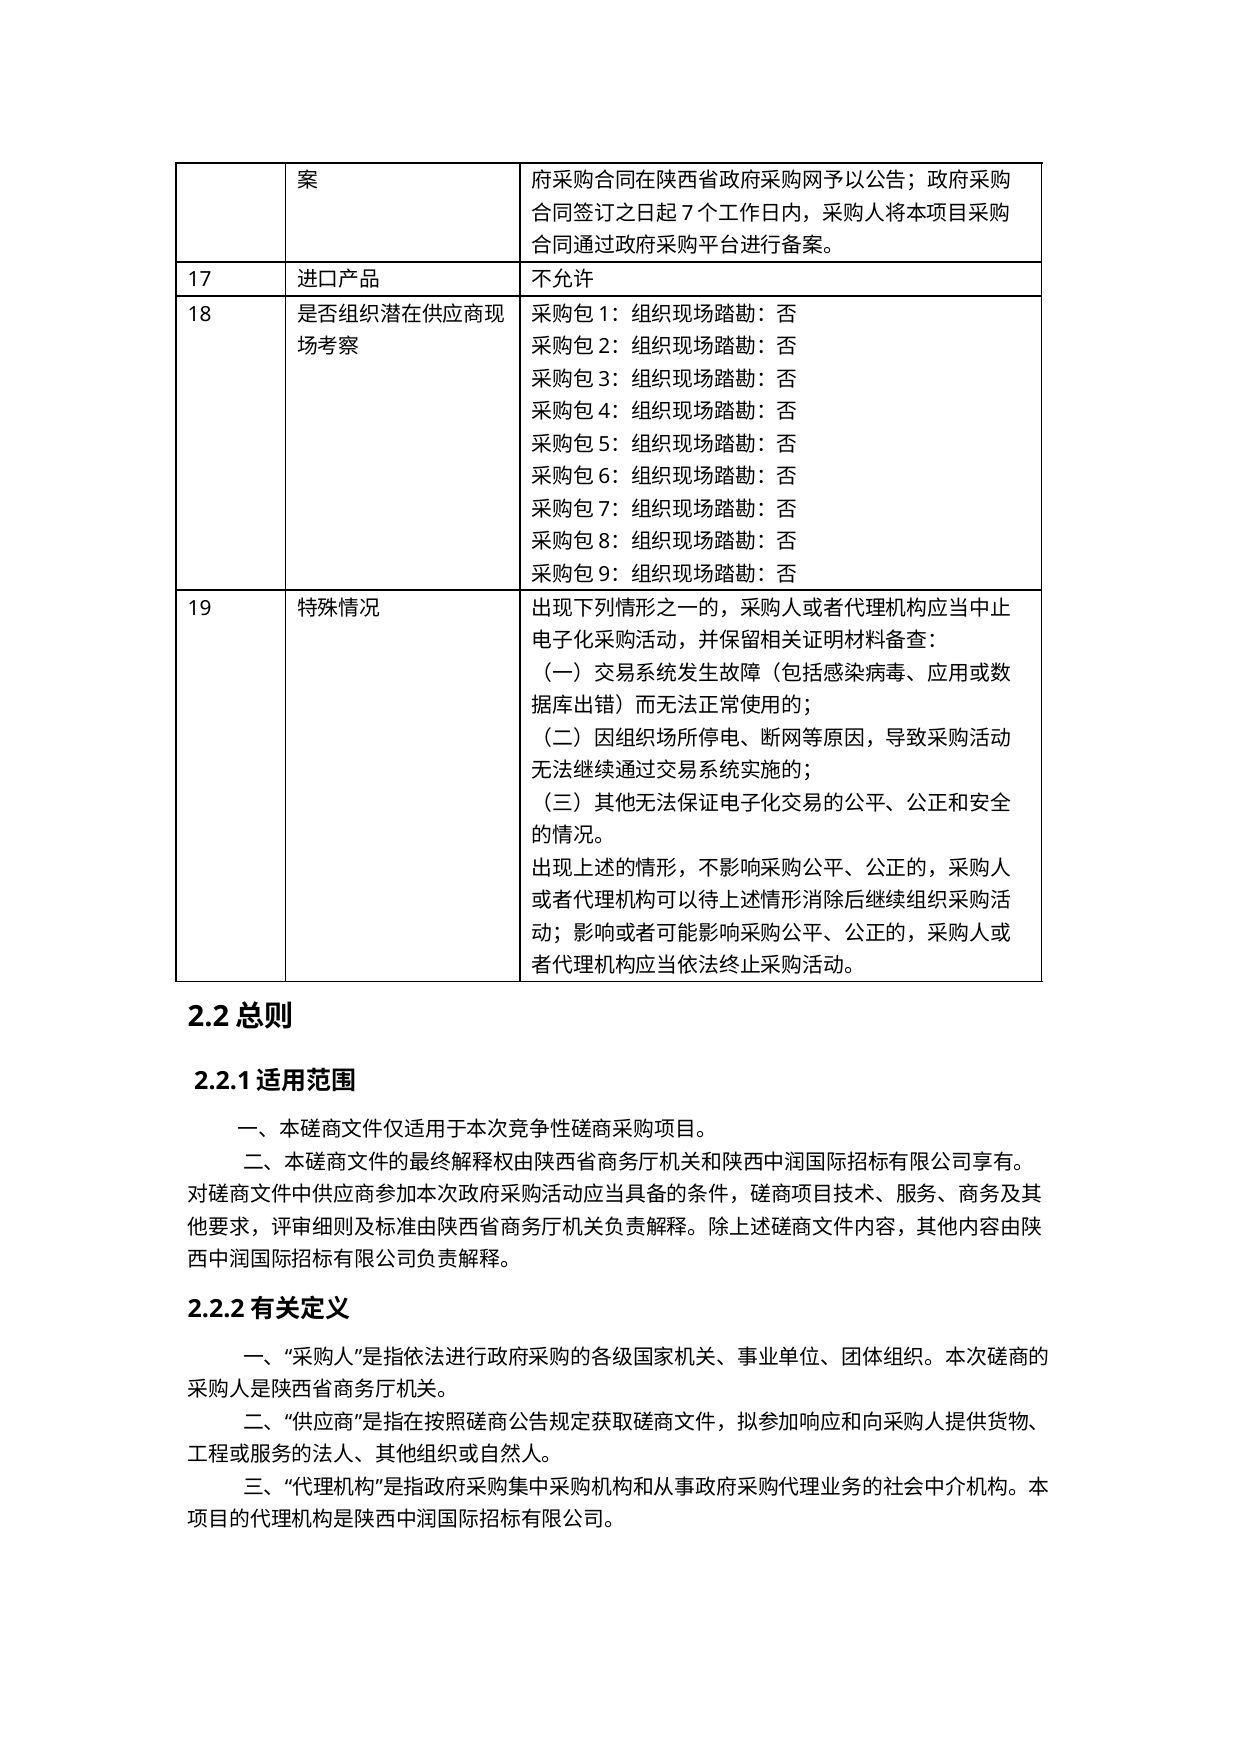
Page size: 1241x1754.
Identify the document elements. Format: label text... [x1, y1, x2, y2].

table_cell 政府采购合同公告、备案 [286, 164, 519, 261]
text 一、“采购人”是指依法进行政府采购的各级国家机关、事业单位、团体组织。本次磋商的采购人是陕西省商务厅机关。 [187, 1340, 1053, 1405]
text 2.2.1适用范围 [187, 1047, 1053, 1112]
table_cell 17 [177, 263, 285, 295]
text 二、“供应商”是指在按照磋商公告规定获取磋商文件，拟参加响应和向采购人提供货物、工程或服务的法人、其他组织或自然人。 [187, 1405, 1053, 1470]
text 2.2.2有关定义 [187, 1275, 1053, 1340]
text 三、“代理机构”是指政府采购集中采购机构和从事政府采购代理业务的社会中介机构。本项目的代理机构是陕西中润国际招标有限公司。 [187, 1470, 1053, 1535]
table_cell 特殊情况 [286, 591, 519, 981]
table_cell 采购包1：组织现场踏勘：否 采购包2：组织现场踏勘：否 采购包3：组织现场踏勘：否 采购包4：组织现场踏勘：否 采购包5：组织现场踏勘：否 采购包6：组织现场踏勘：否 采购包7：组织现场踏勘：否 采购包8：组织现场踏勘：否 采购包9：组织现场踏勘：否 [521, 297, 1041, 589]
table_cell 是否组织潜在供应商现场考察 [286, 297, 519, 589]
table_cell 进口产品 [286, 263, 519, 295]
table_cell 19 [177, 591, 285, 981]
text 一、本磋商文件仅适用于本次竞争性磋商采购项目。 [187, 1112, 1053, 1145]
text 2.2总则 [187, 982, 1053, 1047]
table_cell 18 [177, 297, 285, 589]
table_cell 16 [177, 164, 285, 261]
text 二、本磋商文件的最终解释权由陕西省商务厅机关和陕西中润国际招标有限公司享有。对磋商文件中供应商参加本次政府采购活动应当具备的条件，磋商项目技术、服务、商务及其他要求，评审细则及标准由陕西省商务厅机关负责解释。除上述磋商文件内容，其他内容由陕西中润国际招标有限公司负责解释。 [187, 1145, 1053, 1275]
table_cell 出现下列情形之一的，采购人或者代理机构应当中止电子化采购活动，并保留相关证明材料备查： （一）交易系统发生故障（包括感染病毒、应用或数据库出错）而无法正常使用的； （二）因组织场所停电、断网等原因，导致采购活动无法继续通过交易系统实施的； （三）其他无法保证电子化交易的公平、公正和安全的情况。 出现上述的情形，不影响采购公平、公正的，采购人或者代理机构可以待上述情形消除后继续组织采购活动；影响或者可能影响采购公平、公正的，采购人或者代理机构应当依法终止采购活动。 [521, 591, 1041, 981]
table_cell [521, 164, 1041, 261]
table_cell 不允许 [521, 263, 1041, 295]
